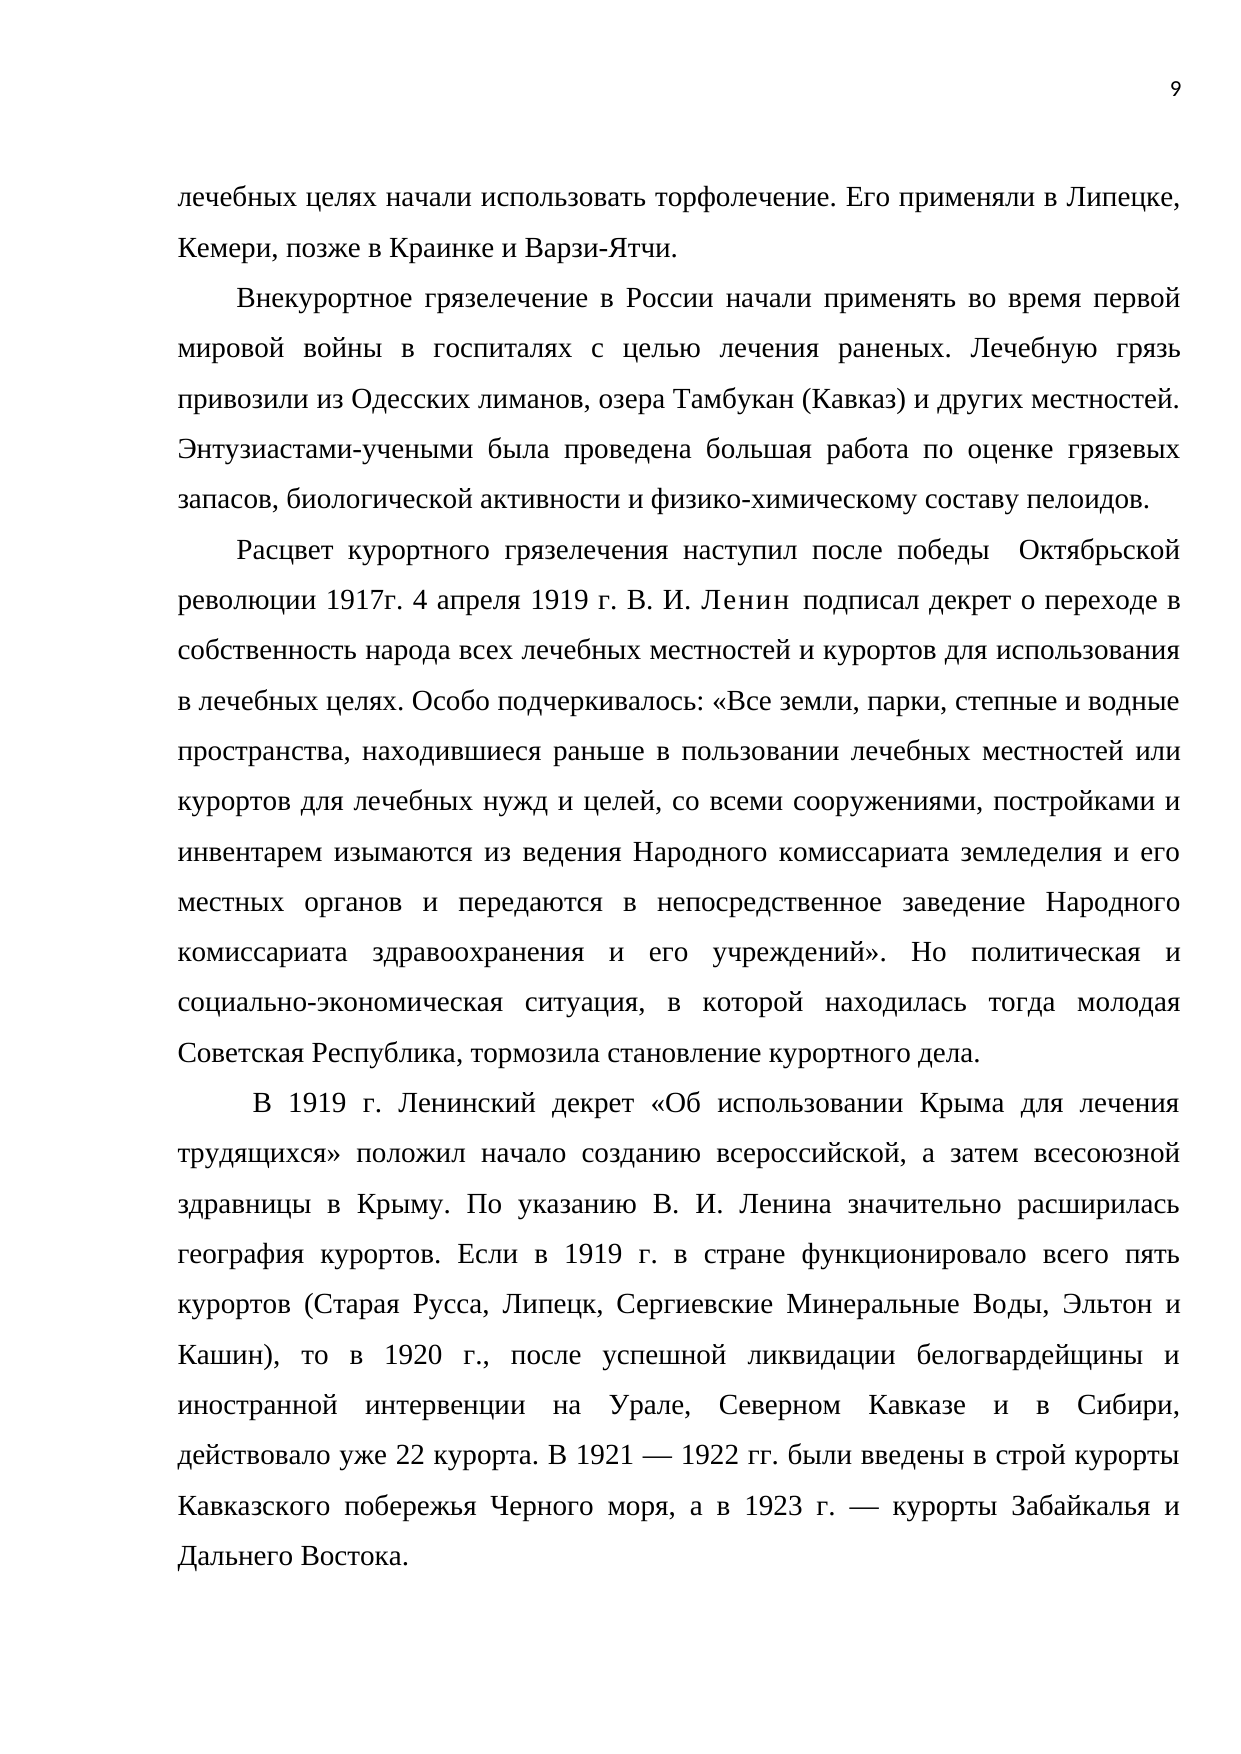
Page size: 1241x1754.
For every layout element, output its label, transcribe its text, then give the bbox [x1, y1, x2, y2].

text В . Ленинский декрет «Об использовании Крыма для лечения трудящихся» положил начало созданию всероссийской, а затем всесоюзной здравницы в Крыму. По указанию В. И. Ленина значительно расширилась география курортов. Если в . в стране функционировало всего пять курортов (Старая Русса, Липецк, Сергиевские Минеральные Воды, Эльтон и Кашин), то в ., после успешной ликвидации белогвардейщины и иностранной интервенции на Урале, Северном Кавказе и в Сибири, действовало уже 22 курорта. В 1921 — 1922 гг. были введены в строй курорты Кавказского побережья Черного моря, а в . — курорты Забайкалья и Дальнего Востока. [177, 1085, 1181, 1572]
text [177, 179, 1181, 263]
text Расцвет курортного грязелечения наступил после победы Октябрьской революции 1917г. 4 апреля . В. И. Ленин подписал декрет о переходе в собственность народа всех лечебных местностей и курортов для использования в лечебных целях. Особо подчеркивалось: «Все земли, парки, степные и водные пространства, находившиеся раньше в пользовании лечебных местностей или курортов для лечебных нужд и целей, со всеми сооружениями, постройками и инвентарем изымаются из ведения Народного комиссариата земледелия и его местных органов и передаются в непосредственное заведение Народного комиссариата здравоохранения и его учреждений». Но политическая и социально-экономическая ситуация, в которой находилась тогда молодая Советская Республика, тормозила становление курортного дела. [177, 532, 1181, 1068]
text Внекурортное грязелечение в России начали применять во время первой мировой войны в госпиталях с целью лечения раненых. Лечебную грязь привозили из Одесских лиманов, озера Тамбукан (Кавказ) и других местностей. Энтузиастами-учеными была проведена большая работа по оценке грязевых запасов, биологической активности и физико-химическому составу пелоидов. [177, 280, 1181, 515]
